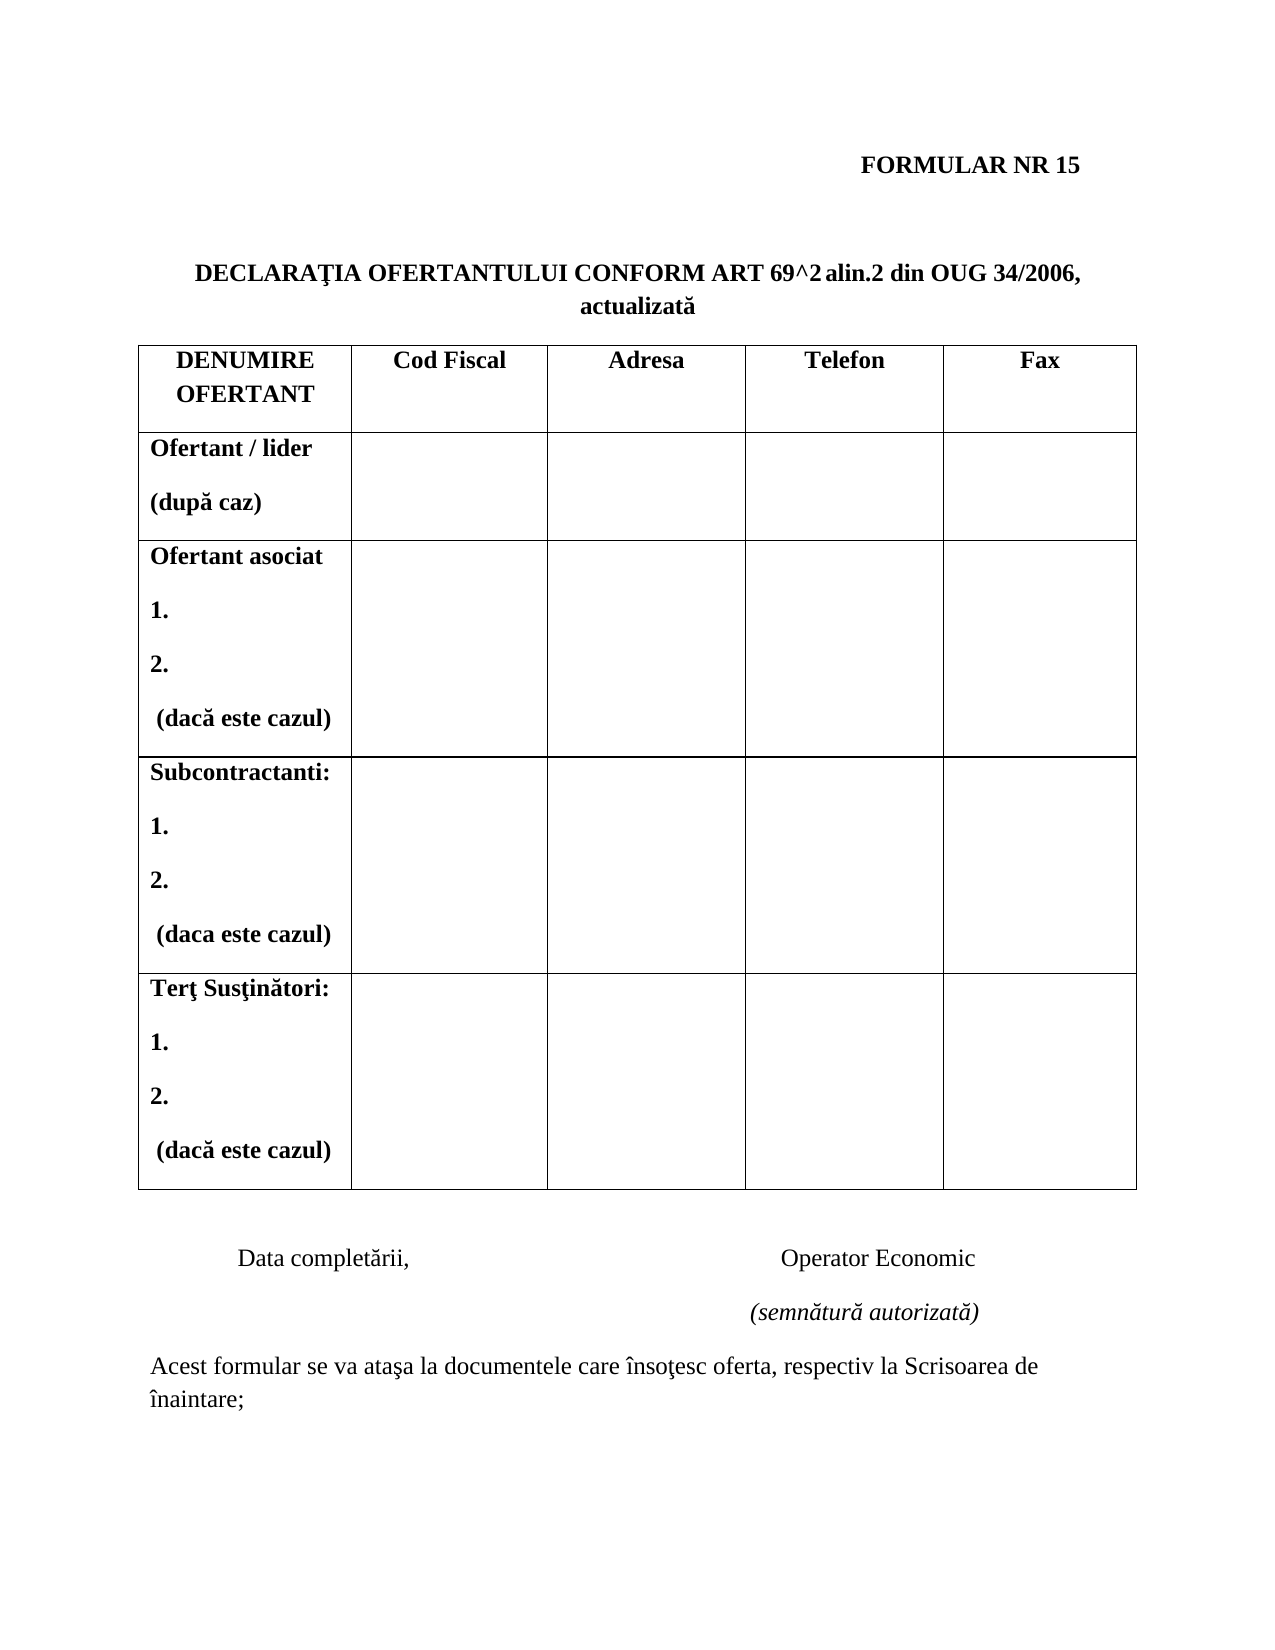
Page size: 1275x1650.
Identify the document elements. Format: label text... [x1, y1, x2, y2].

table_cell Terţ Susţinători: 1. 2. (dacă este cazul) [139, 974, 351, 1188]
table_cell [352, 541, 547, 756]
table_cell [944, 758, 1136, 972]
text (semnătură autorizată) [675, 1297, 1125, 1326]
table_cell [746, 974, 943, 1188]
table_cell [352, 433, 547, 540]
table_cell [746, 758, 943, 972]
text Data completării, Operator Economic [150, 1243, 1125, 1272]
table_header Fax [944, 346, 1136, 432]
table_cell [746, 541, 943, 756]
table_cell [352, 758, 547, 972]
table_cell Ofertant asociat 1. 2. (dacă este cazul) [139, 541, 351, 756]
table_cell [746, 433, 943, 540]
table_cell [548, 433, 745, 540]
text Acest formular se va ataşa la documentele care însoţesc oferta, respectiv la Scrisoarea de înaintare; [150, 1351, 1125, 1413]
table_cell Ofertant / lider (după caz) [139, 433, 351, 540]
table_header Telefon [746, 346, 943, 432]
table_header DENUMIRE OFERTANT [139, 346, 351, 432]
table_cell [944, 541, 1136, 756]
table_cell [352, 974, 547, 1188]
table_cell [548, 974, 745, 1188]
text DECLARAŢIA OFERTANTULUI CONFORM ART 69^2 alin.2 din OUG 34/2006, actualizată [150, 258, 1125, 319]
table_cell [944, 974, 1136, 1188]
table_header Cod Fiscal [352, 346, 547, 432]
table_cell Subcontractanti: 1. 2. (daca este cazul) [139, 758, 351, 972]
table_header Adresa [548, 346, 745, 432]
text FORMULAR NR 15 [675, 150, 1125, 179]
table_cell [548, 541, 745, 756]
table_cell [548, 758, 745, 972]
table_cell [944, 433, 1136, 540]
